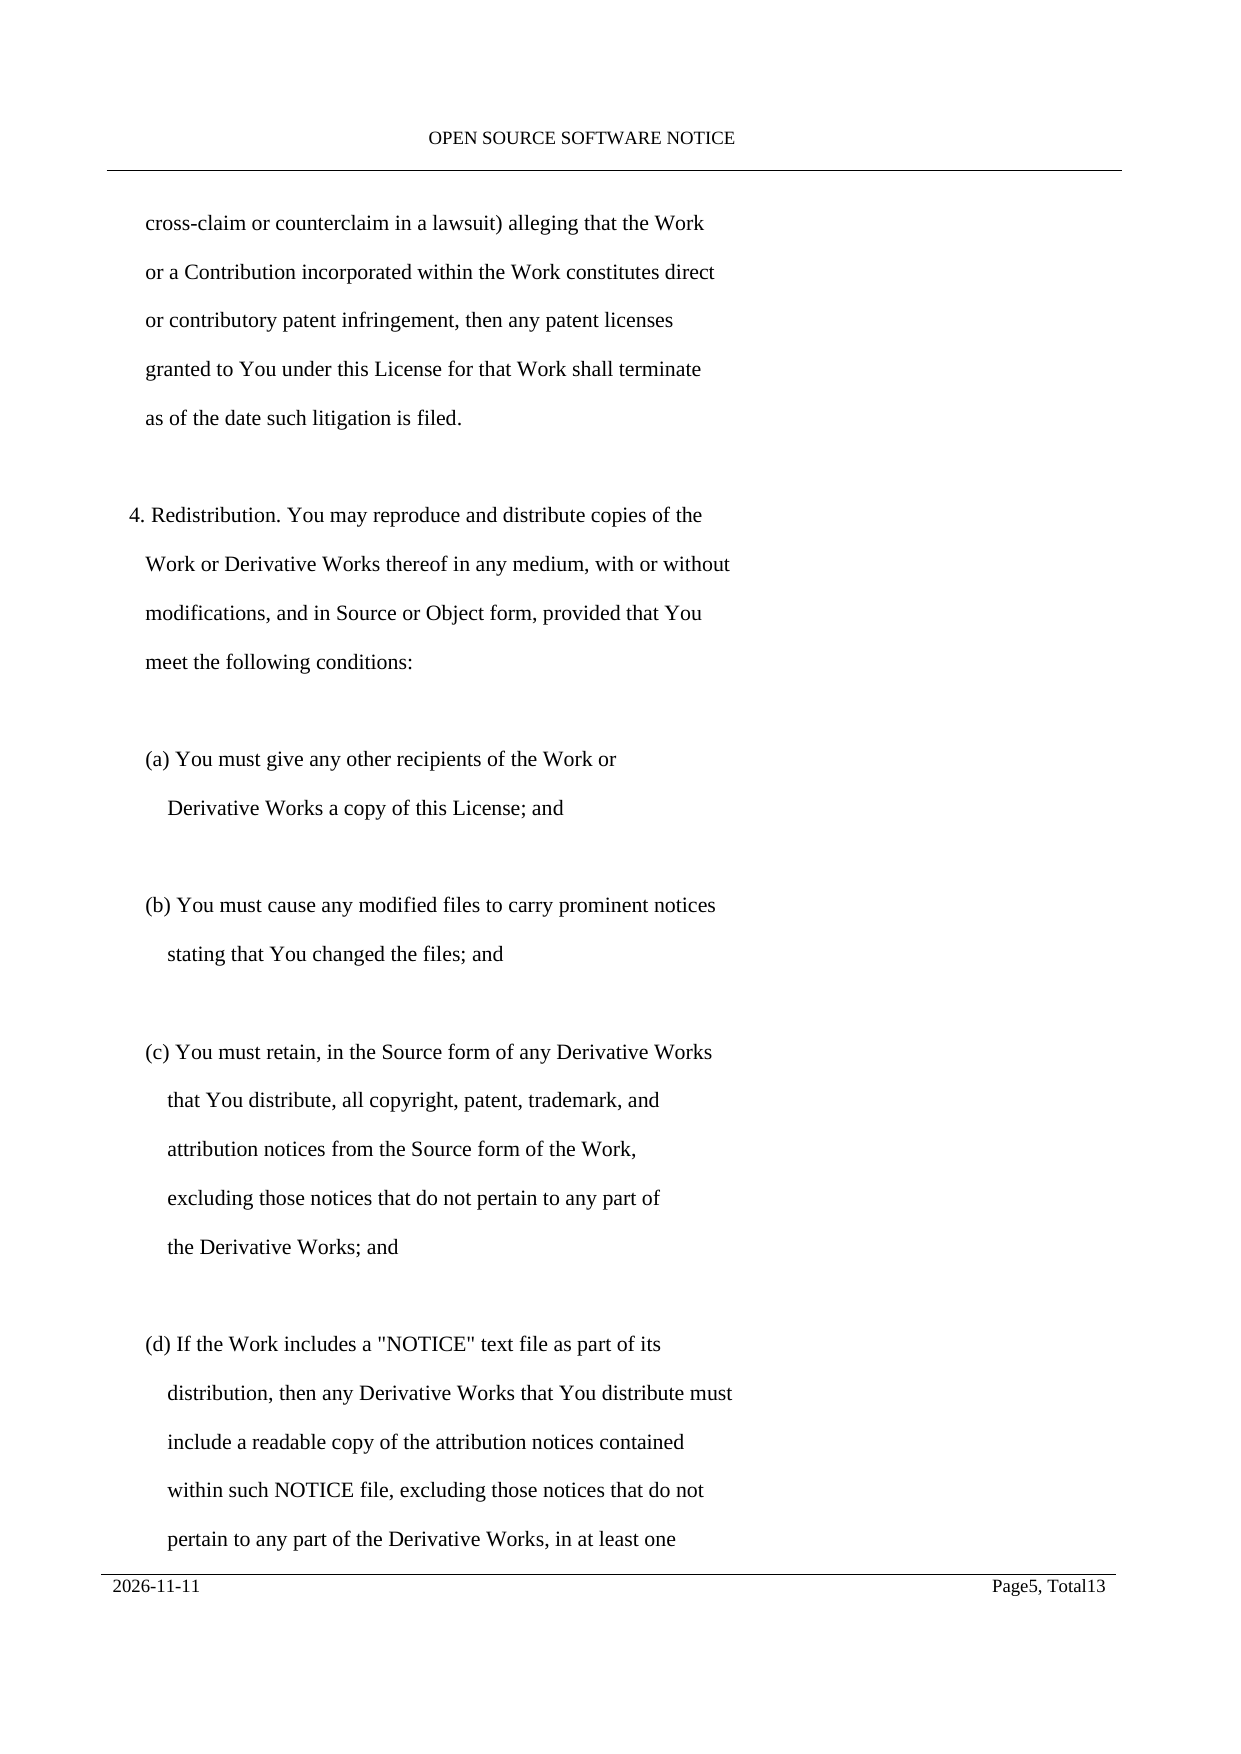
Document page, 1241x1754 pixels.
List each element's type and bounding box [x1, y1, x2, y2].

text [112, 206, 1128, 1555]
